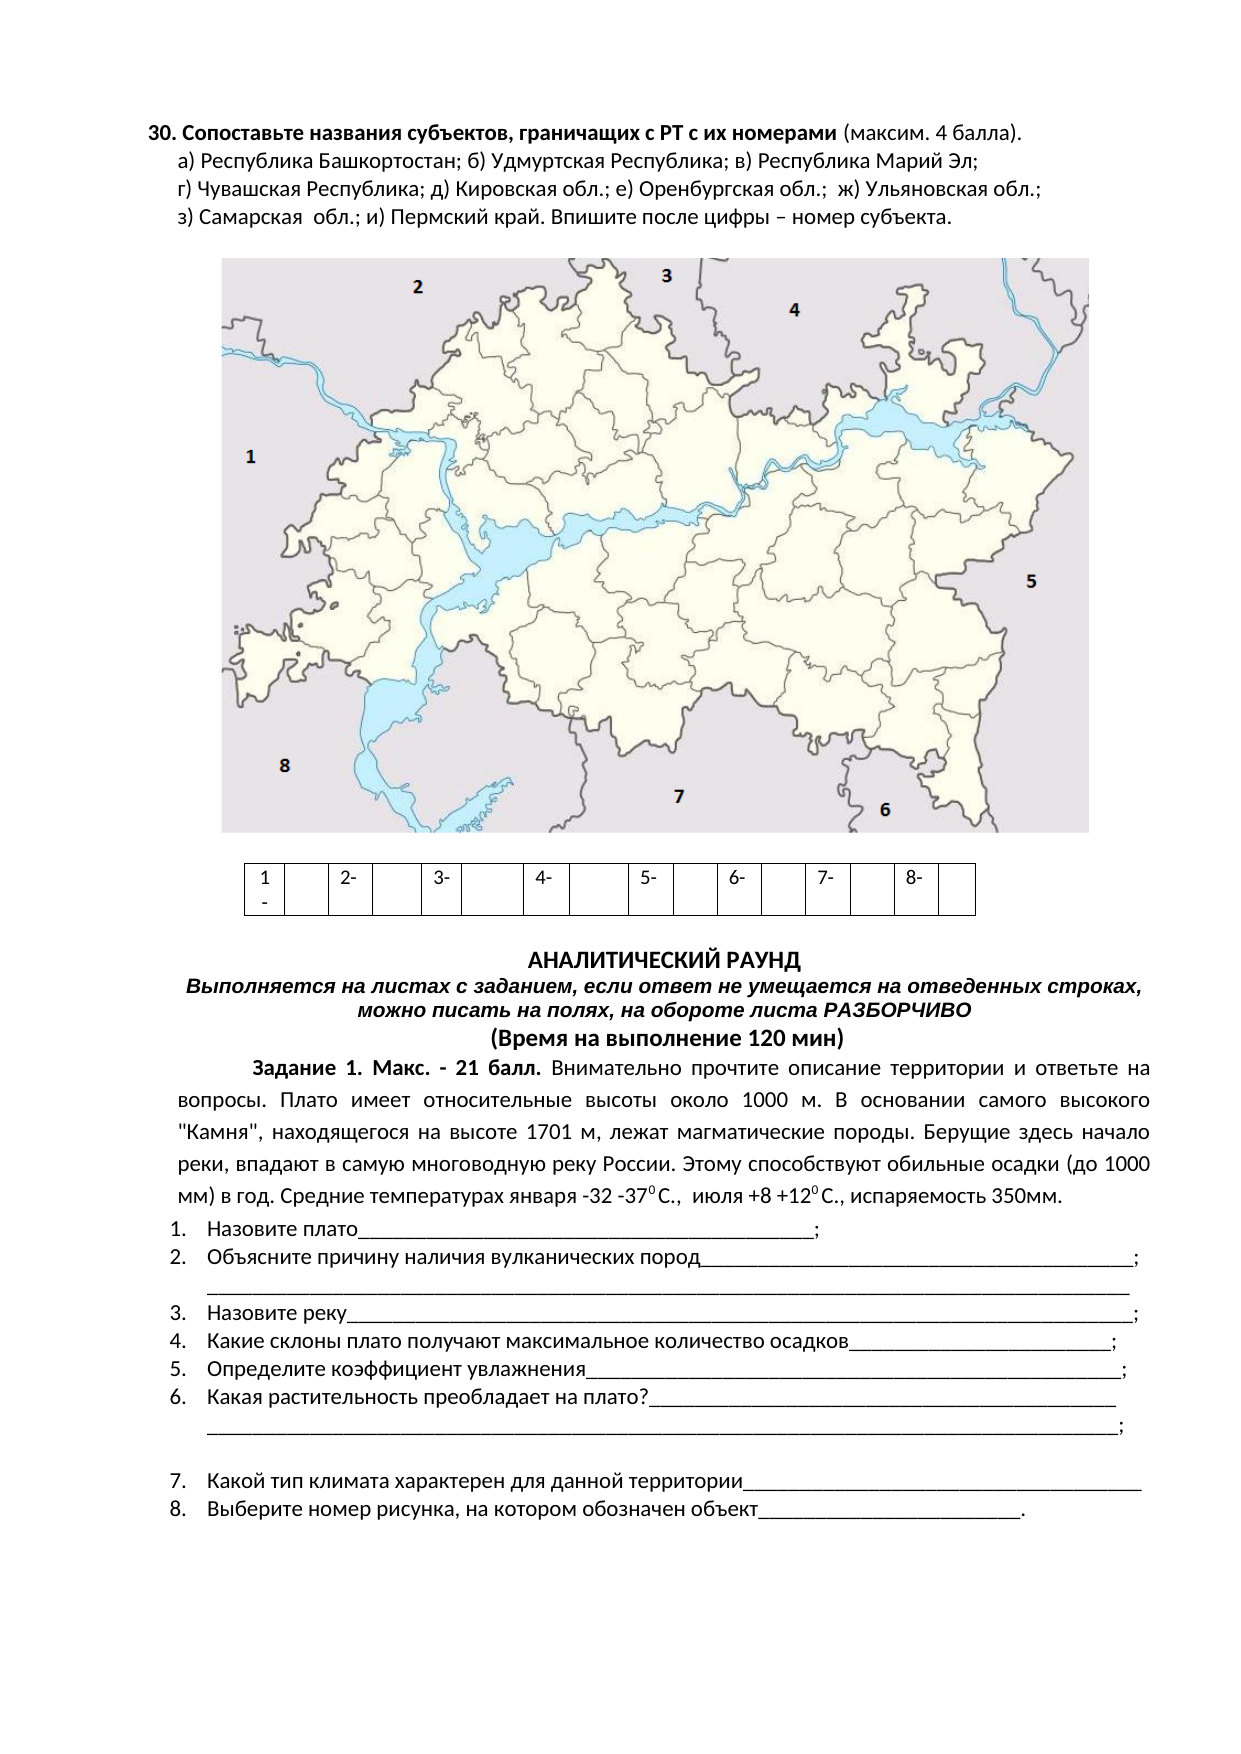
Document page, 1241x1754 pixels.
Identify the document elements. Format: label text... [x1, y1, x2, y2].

table_header [285, 864, 328, 915]
list 30. Сопоставьте названия субъектов, граничащих с РТ с их номерами (максим. 4 балла). [148, 118, 1152, 146]
text АНАЛИТИЧЕСКИЙ РАУНД [177, 944, 1152, 974]
table_header 2- [329, 864, 372, 915]
table_header [462, 864, 523, 915]
table_header 1- [245, 864, 284, 915]
table_header 4- [524, 864, 569, 915]
table_header [373, 864, 421, 915]
list Какие склоны плато получают максимальное количество осадков_______________________; [169, 1326, 1152, 1354]
list Объясните причину наличия вулканических пород______________________________________; [169, 1242, 1152, 1270]
list _________________________________________________________________________________ [207, 1270, 1152, 1298]
table_header 7- [806, 864, 850, 915]
list Назовите реку_____________________________________________________________________; [169, 1298, 1152, 1326]
table_header [851, 864, 894, 915]
list г) Чувашская Республика; д) Кировская обл.; е) Оренбургская обл.; ж) Ульяновская обл.; [177, 174, 1152, 202]
table_header [570, 864, 628, 915]
text Выполняется на листах с заданием, если ответ не умещается на отведенных строках, можно писать на полях, на обороте листа РАЗБОРЧИВО [177, 974, 1152, 1022]
text (Время на выполнение 120 мин) [177, 1022, 1152, 1053]
list Определите коэффициент увлажнения_______________________________________________; [169, 1354, 1152, 1382]
table_header 3- [422, 864, 461, 915]
picture [221, 258, 1089, 835]
table_header [762, 864, 805, 915]
list Назовите плато________________________________________; [169, 1214, 1152, 1242]
table_header 8- [895, 864, 938, 915]
list а) Республика Башкортостан; б) Удмуртская Республика; в) Республика Марий Эл; [177, 146, 1152, 174]
list ________________________________________________________________________________; [207, 1410, 1152, 1438]
list Выберите номер рисунка, на котором обозначен объект_______________________. [169, 1494, 1152, 1522]
table_header [674, 864, 717, 915]
table_header [939, 864, 975, 915]
table_header 6- [718, 864, 761, 915]
text Задание 1. Макс. - 21 балл. Внимательно прочтите описание территории и ответьте на вопросы. Плато имеет относительные высоты около . В основании самого высокого "Камня", находящегося на высоте , лежат магматические породы. Берущие здесь начало реки, впадают в самую многоводную реку России. Этому способствуют обильные осадки (до ) в год. Средние температурах января -32 -370 С., июля +8 +120 С., испаряемость 350мм. [177, 1053, 1152, 1209]
list Какой тип климата характерен для данной территории___________________________________ [169, 1466, 1152, 1494]
list з) Самарская обл.; и) Пермский край. Впишите после цифры – номер субъекта. [177, 202, 1152, 230]
list Какая растительность преобладает на плато?_________________________________________ [169, 1382, 1152, 1410]
table_header 5- [629, 864, 673, 915]
